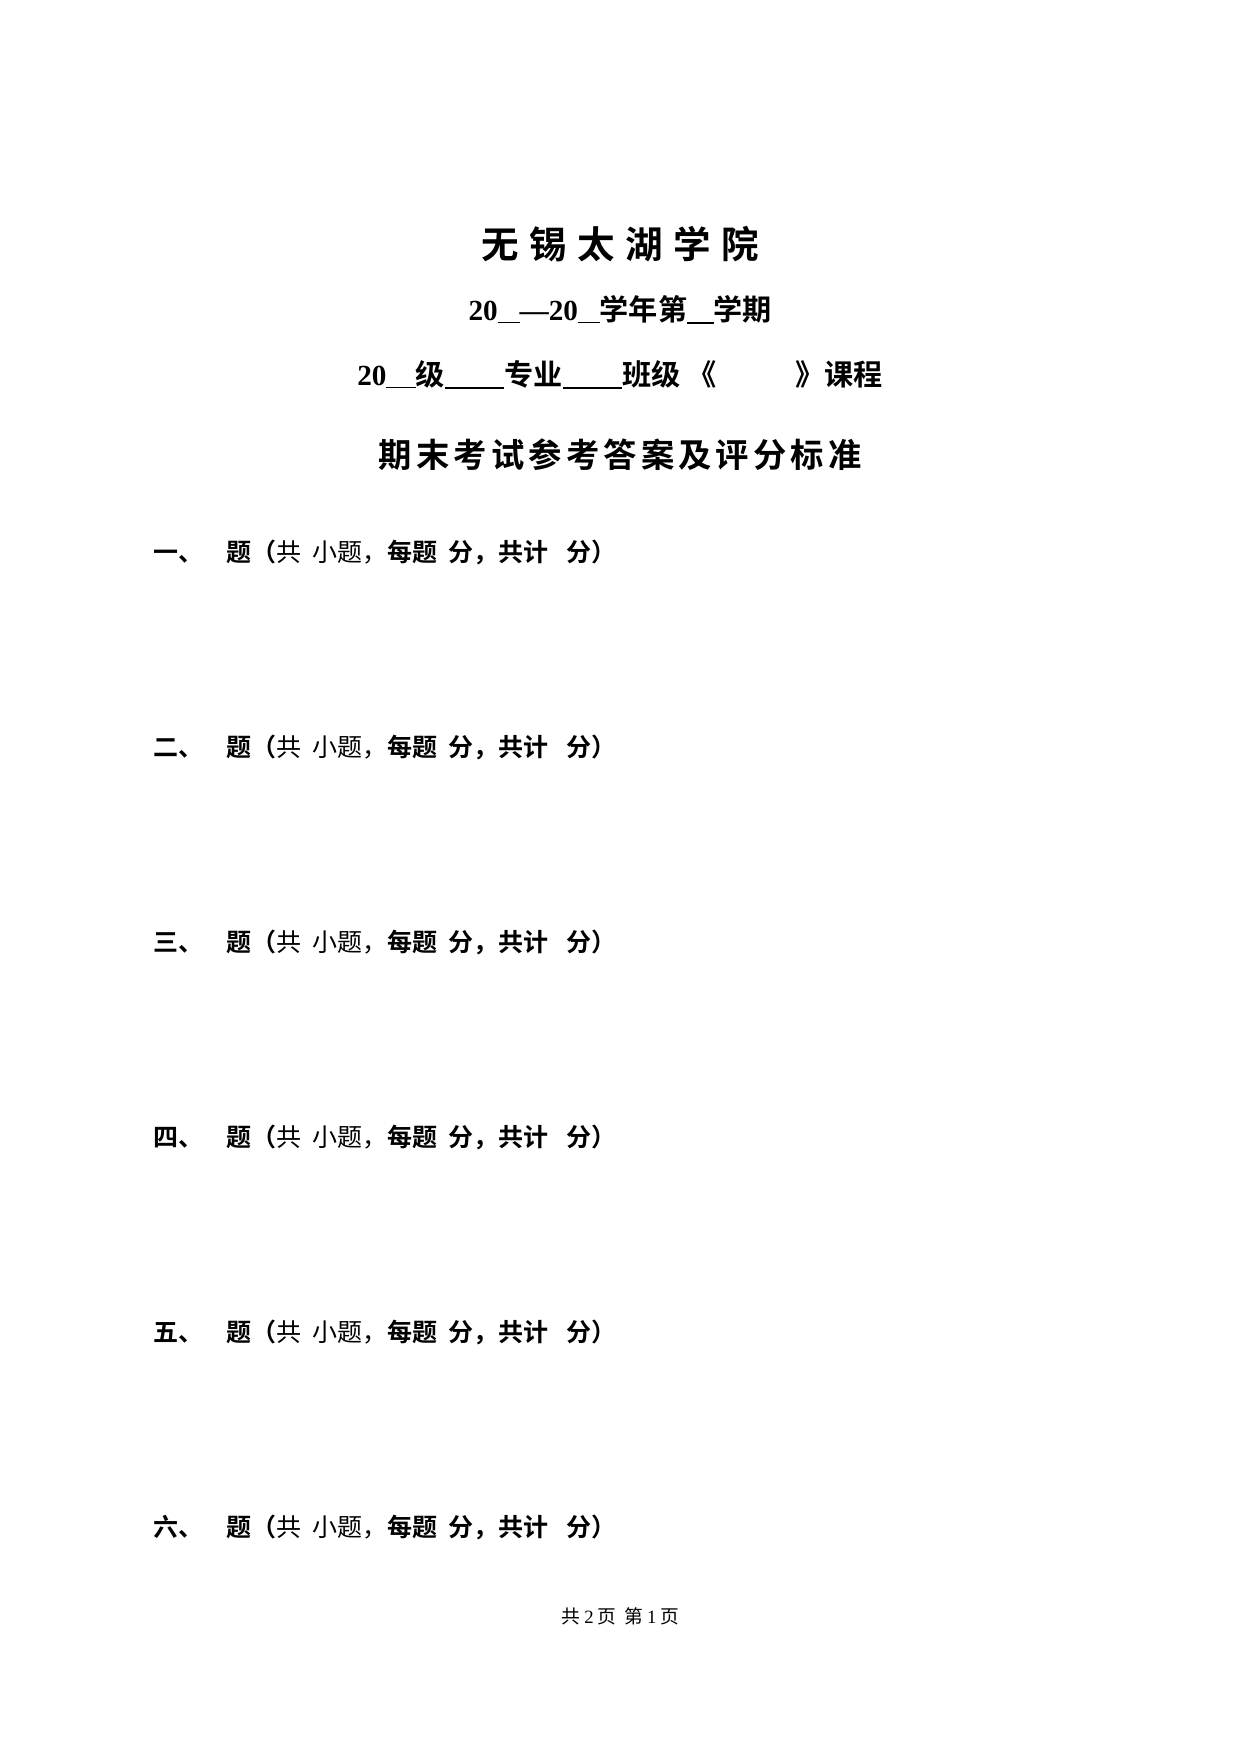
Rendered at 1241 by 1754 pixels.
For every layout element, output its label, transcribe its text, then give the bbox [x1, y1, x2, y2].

text 五、 题（共 小题，每题 分，共计 分） [153, 1298, 1087, 1363]
text 二、 题（共 小题，每题 分，共计 分） [153, 713, 1087, 778]
text 六、 题（共 小题，每题 分，共计 分） [153, 1493, 1087, 1558]
text 四、 题（共 小题，每题 分，共计 分） [153, 1103, 1087, 1168]
text 20 —20 学年第 学期 [153, 275, 1087, 340]
text 三、 题（共 小题，每题 分，共计 分） [153, 908, 1087, 973]
text 一、 题（共 小题，每题 分，共计 分） [153, 518, 1087, 583]
text 期末考试参考答案及评分标准 [153, 421, 1087, 486]
text 20 级 专业 班级 《 》课程 [153, 340, 1087, 405]
text 无锡太湖学院 [153, 210, 1087, 275]
